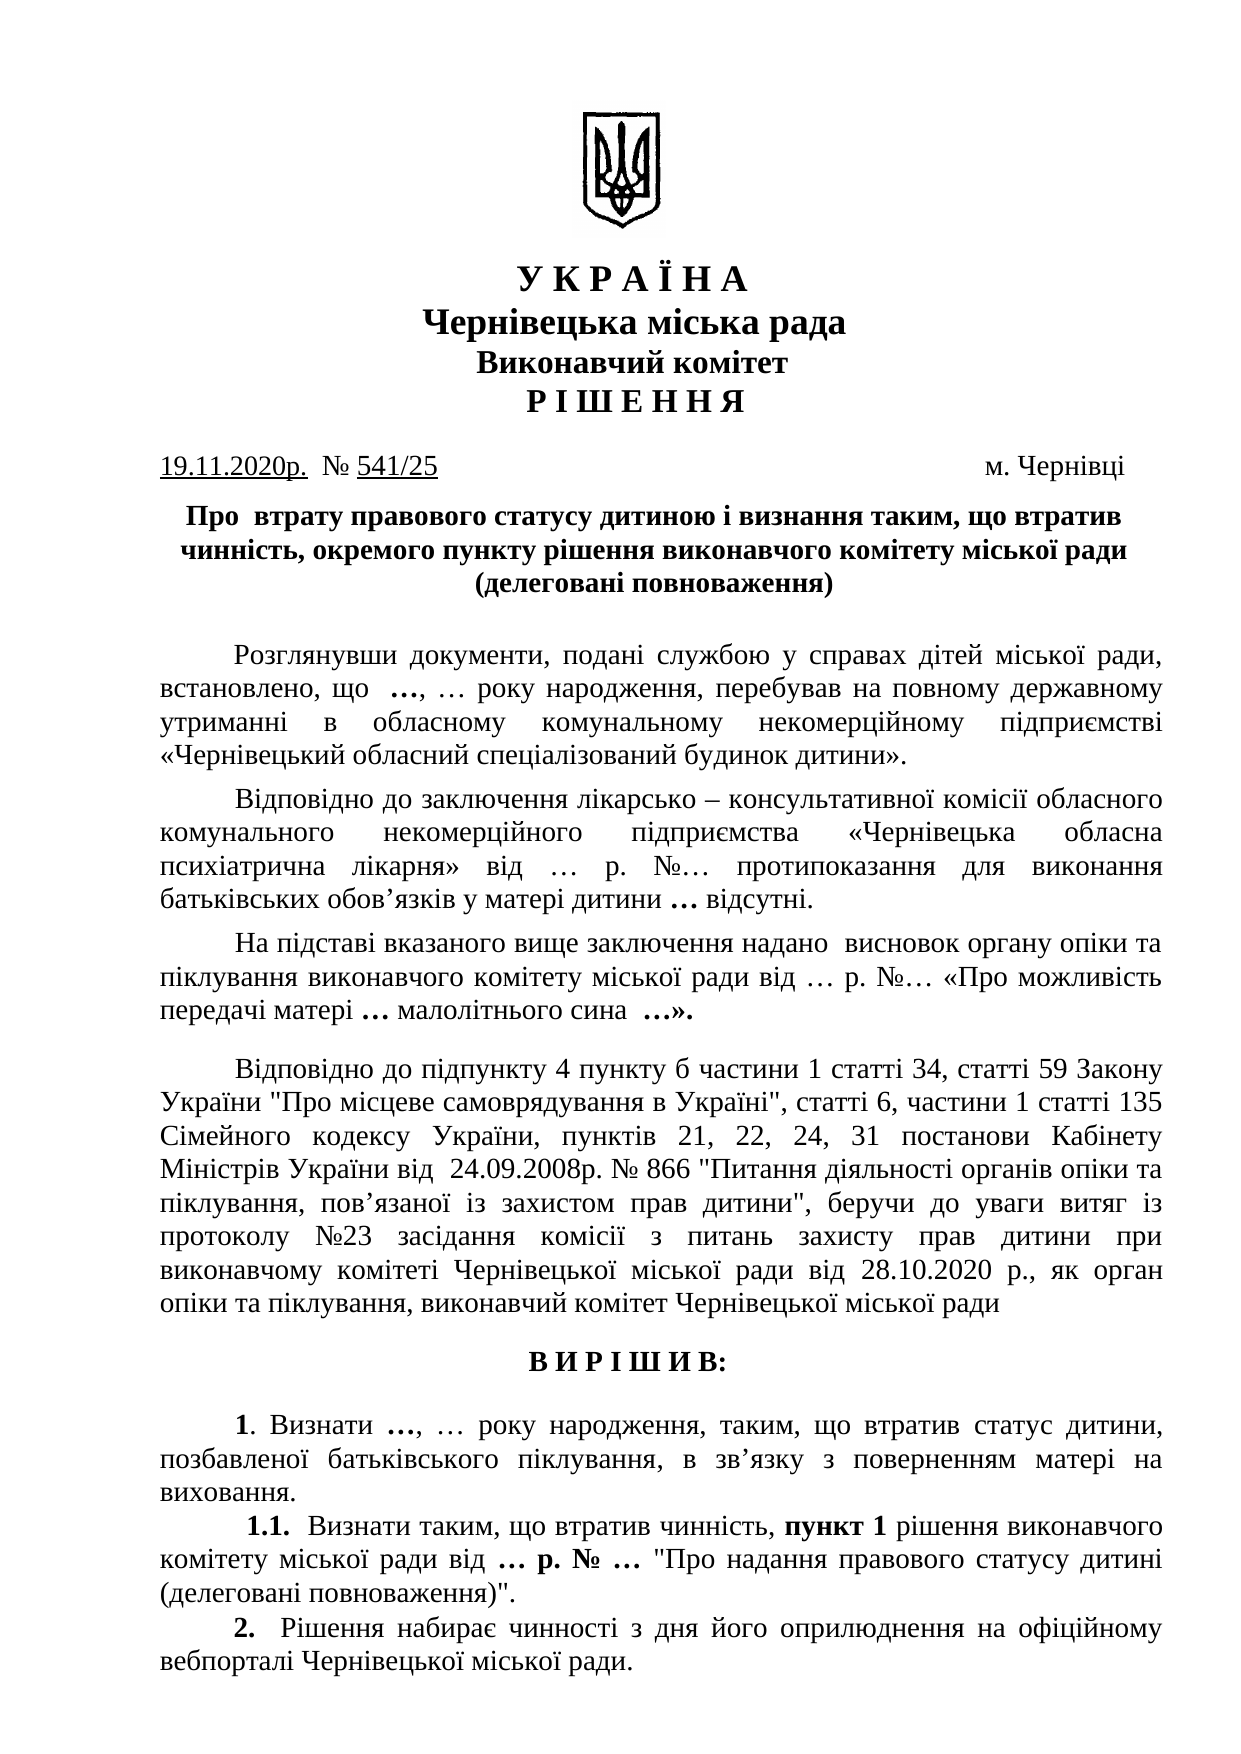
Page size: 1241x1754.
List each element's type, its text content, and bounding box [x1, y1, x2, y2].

text Відповідно до підпункту 4 пункту б частини 1 статті 34, статті 59 Закону України "Про місцеве самоврядування в Україні", статті 6, частини 1 статті 135 Сімейного кодексу України, пунктів 21, 22, 24, 31 постанови Кабінету Міністрів України від 24.09.2008р. № 866 "Питання діяльності органів опіки та піклування, пов’язаної із захистом прав дитини", беручи до уваги витяг із протоколу №23 засідання комісії з питань захисту прав дитини при виконавчому комітеті Чернівецької міської ради від 28.10.2020 р., як орган опіки та піклування, виконавчий комітет Чернівецької міської ради [159, 1051, 1163, 1319]
text Розглянувши документи, подані службою у справах дітей міської ради, встановлено, що …, … року народження, перебував на повному державному утриманні в обласному комунальному некомерційному підприємстві «Чернівецький обласний спеціалізований будинок дитини». [159, 637, 1163, 771]
text 1. Визнати …, … року народження, таким, що втратив статус дитини, позбавленої батьківського піклування, в зв’язку з поверненням матері на виховання. [159, 1407, 1163, 1508]
subtitle В И Р І Ш И В: [159, 1344, 1163, 1378]
text 1.1. Визнати таким, що втратив чинність, пункт 1 рішення виконавчого комітету міської ради від … р. № … "Про надання правового статусу дитині (делеговані повноваження)". [159, 1508, 1163, 1609]
text На підставі вказаного вище заключення надано висновок органу опіки та піклування виконавчого комітету міської ради від … р. №… «Про можливість передачі матері … малолітнього сина …». [159, 925, 1163, 1026]
subtitle Виконавчий комітет [159, 343, 1163, 381]
text 19.11.2020р. № 541/25 м. Чернівці [159, 448, 1163, 482]
text У К Р А Ї Н А [159, 257, 1163, 300]
text Відповідно до заключення лікарсько – консультативної комісії обласного комунального некомерційного підприємства «Чернівецька обласна психіатрична лікарня» від … р. №… протипоказання для виконання батьківських обов’язків у матері дитини … відсутні. [159, 781, 1163, 915]
subtitle Р І Ш Е Н Н Я [159, 381, 1163, 419]
text 2. Рішення набирає чинності з дня його оприлюднення на офіційному вебпорталі Чернівецької міської ради. [159, 1610, 1163, 1677]
text Чернівецька міська рада [159, 300, 1163, 343]
table_header Про втрату правового статусу дитиною і визнання таким, що втратив чинність, окремого пункту рішення виконавчого комітету міської ради (делеговані повноваження) [160, 499, 1148, 599]
picture [572, 100, 666, 238]
